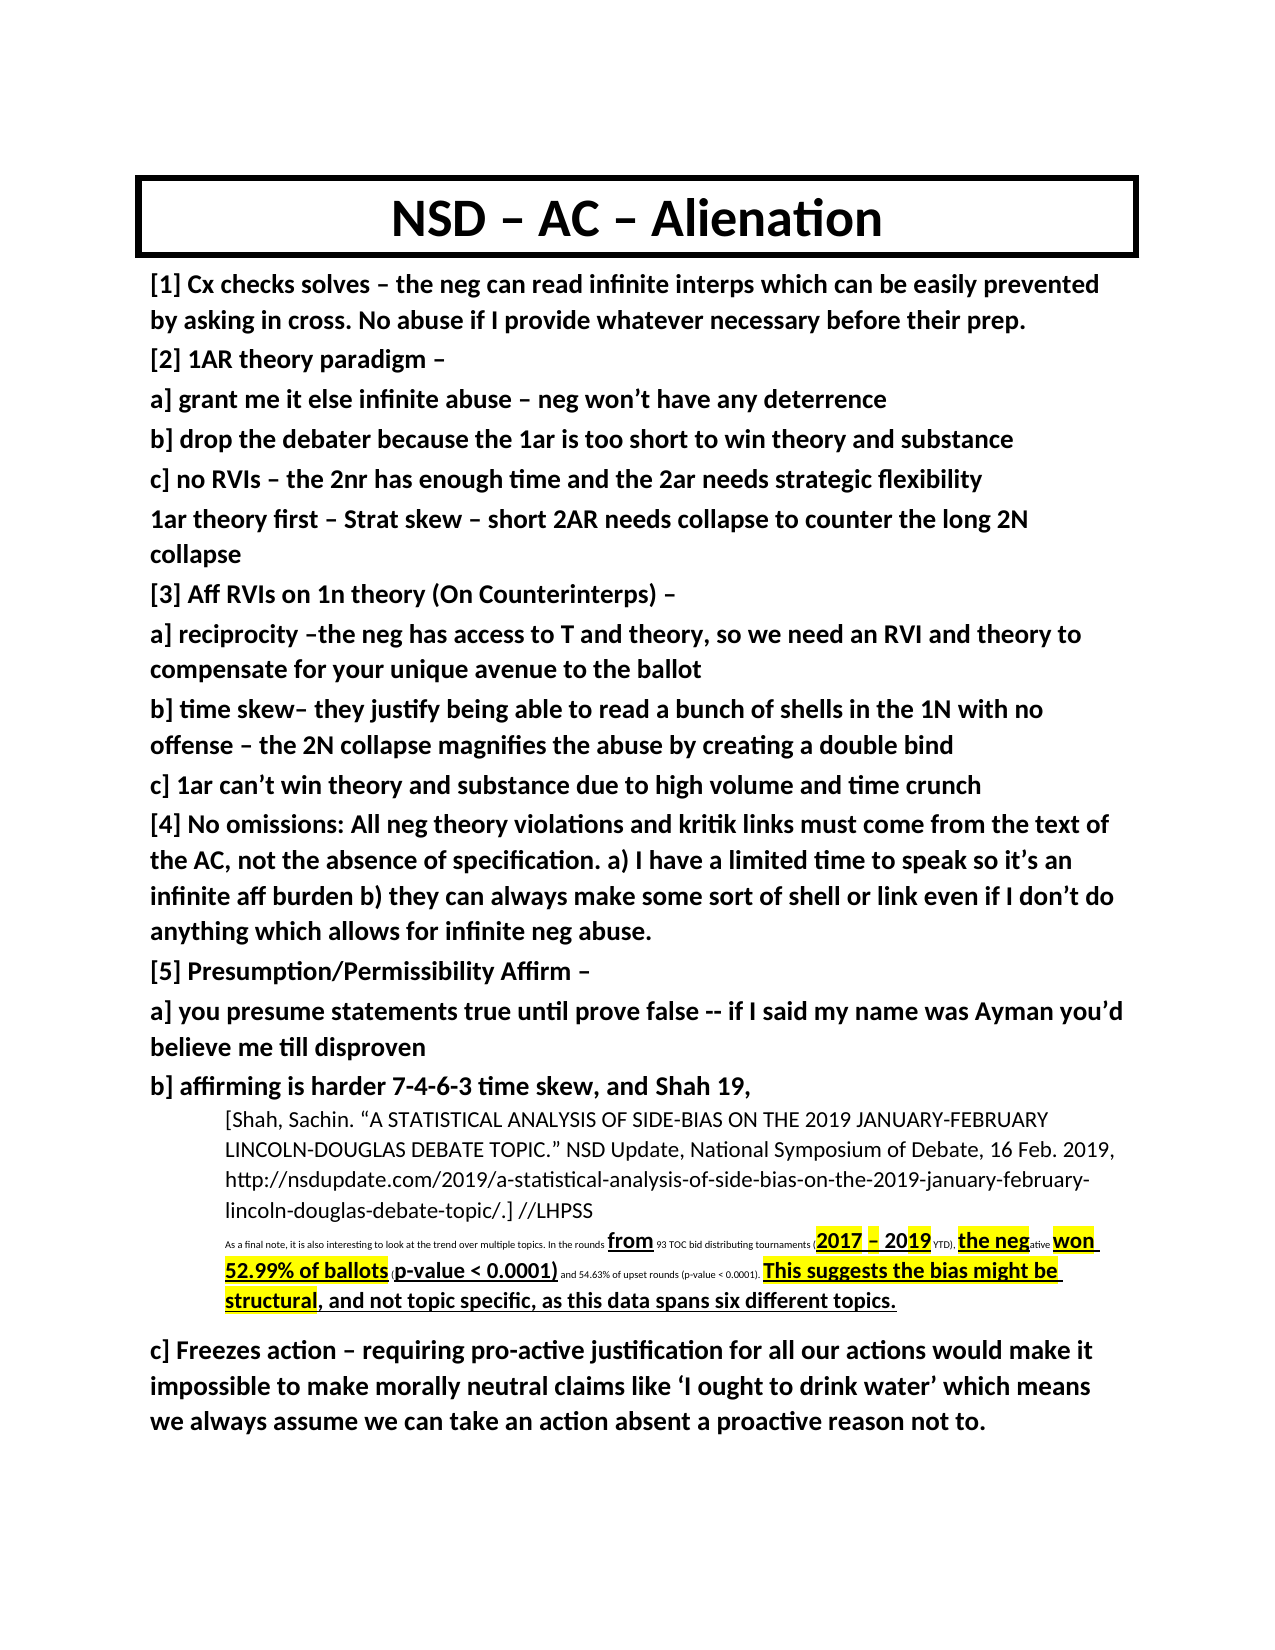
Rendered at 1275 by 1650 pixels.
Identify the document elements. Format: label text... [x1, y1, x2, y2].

subtitle NSD – AC – Alienation [142, 181, 1133, 252]
subtitle [2] 1AR theory paradigm – [150, 343, 1125, 376]
subtitle b] drop the debater because the 1ar is too short to win theory and substance [150, 422, 1125, 455]
subtitle c] no RVIs – the 2nr has enough time and the 2ar needs strategic flexibility [150, 462, 1125, 495]
subtitle a] you presume statements true until prove false -- if I said my name was Ayman you’d believe me till disproven [150, 994, 1125, 1063]
subtitle b] time skew– they justify being able to read a bunch of shells in the 1N with no offense – the 2N collapse magnifies the abuse by creating a double bind [150, 692, 1125, 761]
list As a final note, it is also interesting to look at the trend over multiple topics. In the rounds from 93 TOC bid distributing tournaments (2017 – 2019 YTD), the negative won 52.99% of ballots (p-value < 0.0001) and 54.63% of upset rounds (p-value < 0.0001). This suggests the bias might be structural, and not topic specific, as this data spans six different topics. [225, 1226, 1125, 1314]
subtitle a] grant me it else infinite abuse – neg won’t have any deterrence [150, 382, 1125, 415]
subtitle [5] Presumption/Permissibility Affirm – [150, 954, 1125, 987]
subtitle c] 1ar can’t win theory and substance due to high volume and time crunch [150, 768, 1125, 801]
subtitle c] Freezes action – requiring pro-active justification for all our actions would make it impossible to make morally neutral claims like ‘I ought to drink water’ which means we always assume we can take an action absent a proactive reason not to. [150, 1333, 1125, 1437]
subtitle [4] No omissions: All neg theory violations and kritik links must come from the text of the AC, not the absence of specification. a) I have a limited time to speak so it’s an infinite aff burden b) they can always make some sort of shell or link even if I don’t do anything which allows for infinite neg abuse. [150, 808, 1125, 947]
subtitle 1ar theory first – Strat skew – short 2AR needs collapse to counter the long 2N collapse [150, 502, 1125, 570]
subtitle [1] Cx checks solves – the neg can read infinite interps which can be easily prevented by asking in cross. No abuse if I provide whatever necessary before their prep. [150, 267, 1125, 336]
subtitle b] affirming is harder 7-4-6-3 time skew, and Shah 19, [150, 1069, 1125, 1102]
list [Shah, Sachin. “A STATISTICAL ANALYSIS OF SIDE-BIAS ON THE 2019 JANUARY-FEBRUARY LINCOLN-DOUGLAS DEBATE TOPIC.” NSD Update, National Symposium of Debate, 16 Feb. 2019, http://nsdupdate.com/2019/a-statistical-analysis-of-side-bias-on-the-2019-january-february-lincoln-douglas-debate-topic/.] //LHPSS [225, 1105, 1125, 1224]
subtitle a] reciprocity –the neg has access to T and theory, so we need an RVI and theory to compensate for your unique avenue to the ballot [150, 617, 1125, 686]
subtitle [3] Aff RVIs on 1n theory (On Counterinterps) – [150, 577, 1125, 610]
